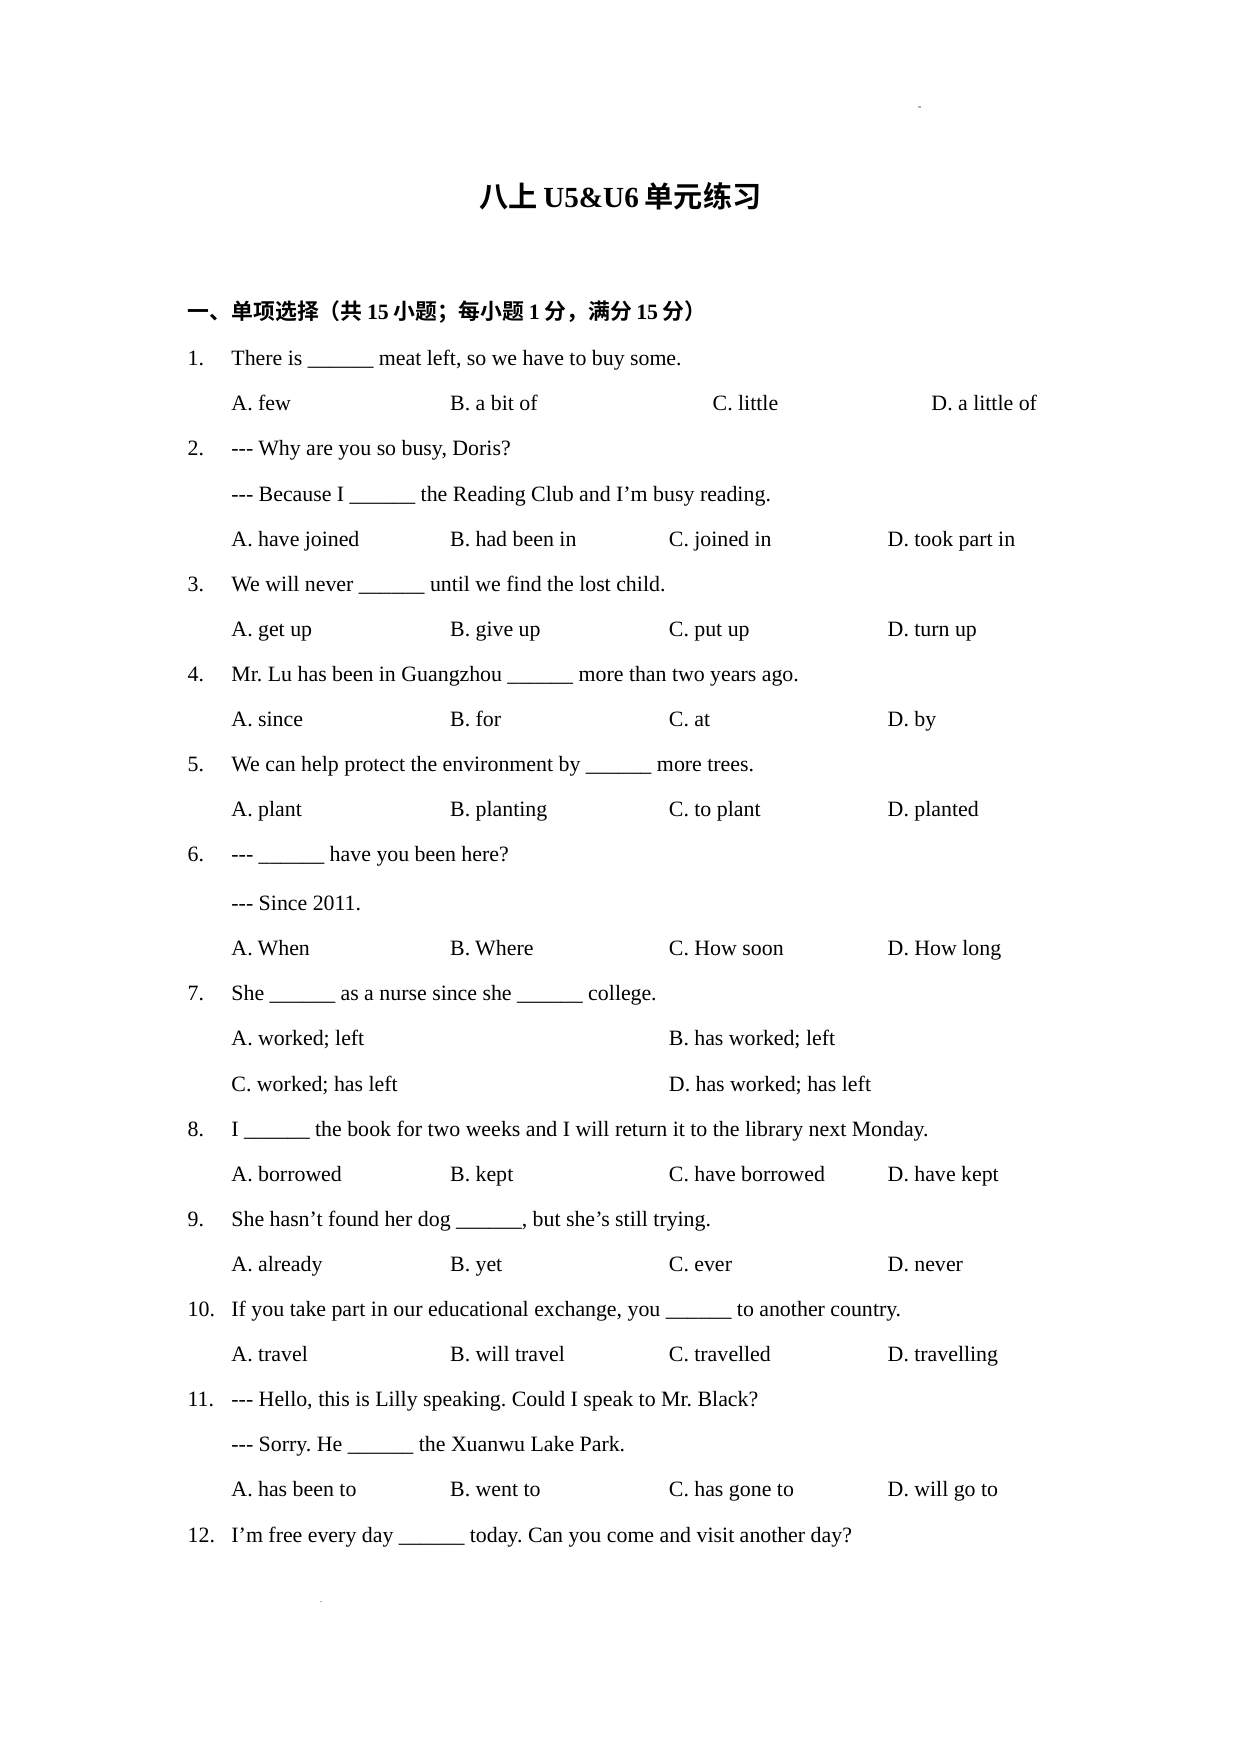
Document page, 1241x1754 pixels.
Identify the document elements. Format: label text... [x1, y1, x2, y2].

text A. has been to B. went to C. has gone to D. will go to [187, 1473, 1053, 1505]
text 1. There is ______ meat left, so we have to buy some. [187, 342, 1053, 374]
text C. worked; has left D. has worked; has left [187, 1067, 1053, 1099]
text A. have joined B. had been in C. joined in D. took part in [187, 522, 1053, 554]
text --- Sorry. He ______ the Xuanwu Lake Park. [187, 1428, 1053, 1460]
text A. When B. Where C. How soon D. How long [187, 932, 1053, 964]
text A. few B. a bit of C. little D. a little of [187, 387, 1053, 419]
text 2. --- Why are you so busy, Doris? [187, 432, 1053, 464]
text A. travel B. will travel C. travelled D. travelling [187, 1337, 1053, 1370]
text A. plant B. planting C. to plant D. planted [187, 793, 1053, 825]
text 10. If you take part in our educational exchange, you ______ to another country. [187, 1292, 1053, 1325]
text 6. --- ______ have you been here? --- Since 2011. [187, 838, 1053, 919]
text 9. She hasn’t found her dog ______, but she’s still trying. [187, 1202, 1053, 1235]
text 一、单项选择（共15小题；每小题1分，满分15分） [187, 293, 1053, 326]
text --- Because I ______ the Reading Club and I’m busy reading. [187, 477, 1053, 509]
text 12. I’m free every day ______ today. Can you come and visit another day? [187, 1518, 1053, 1550]
text 8. I ______ the book for two weeks and I will return it to the library next Monday. [187, 1112, 1053, 1144]
text 11. --- Hello, this is Lilly speaking. Could I speak to Mr. Black? [187, 1383, 1053, 1415]
text 7. She ______ as a nurse since she ______ college. [187, 977, 1053, 1009]
text A. worked; left B. has worked; left [187, 1022, 1053, 1054]
text A. borrowed B. kept C. have borrowed D. have kept [187, 1157, 1053, 1189]
text 5. We can help protect the environment by ______ more trees. [187, 747, 1053, 780]
text 八上U5&U6单元练习 [187, 162, 1053, 227]
text 4. Mr. Lu has been in Guangzhou ______ more than two years ago. [187, 657, 1053, 690]
text 3. We will never ______ until we find the lost child. [187, 567, 1053, 599]
text A. already B. yet C. ever D. never [187, 1247, 1053, 1280]
text A. get up B. give up C. put up D. turn up [187, 612, 1053, 645]
text A. since B. for C. at D. by [187, 702, 1053, 735]
